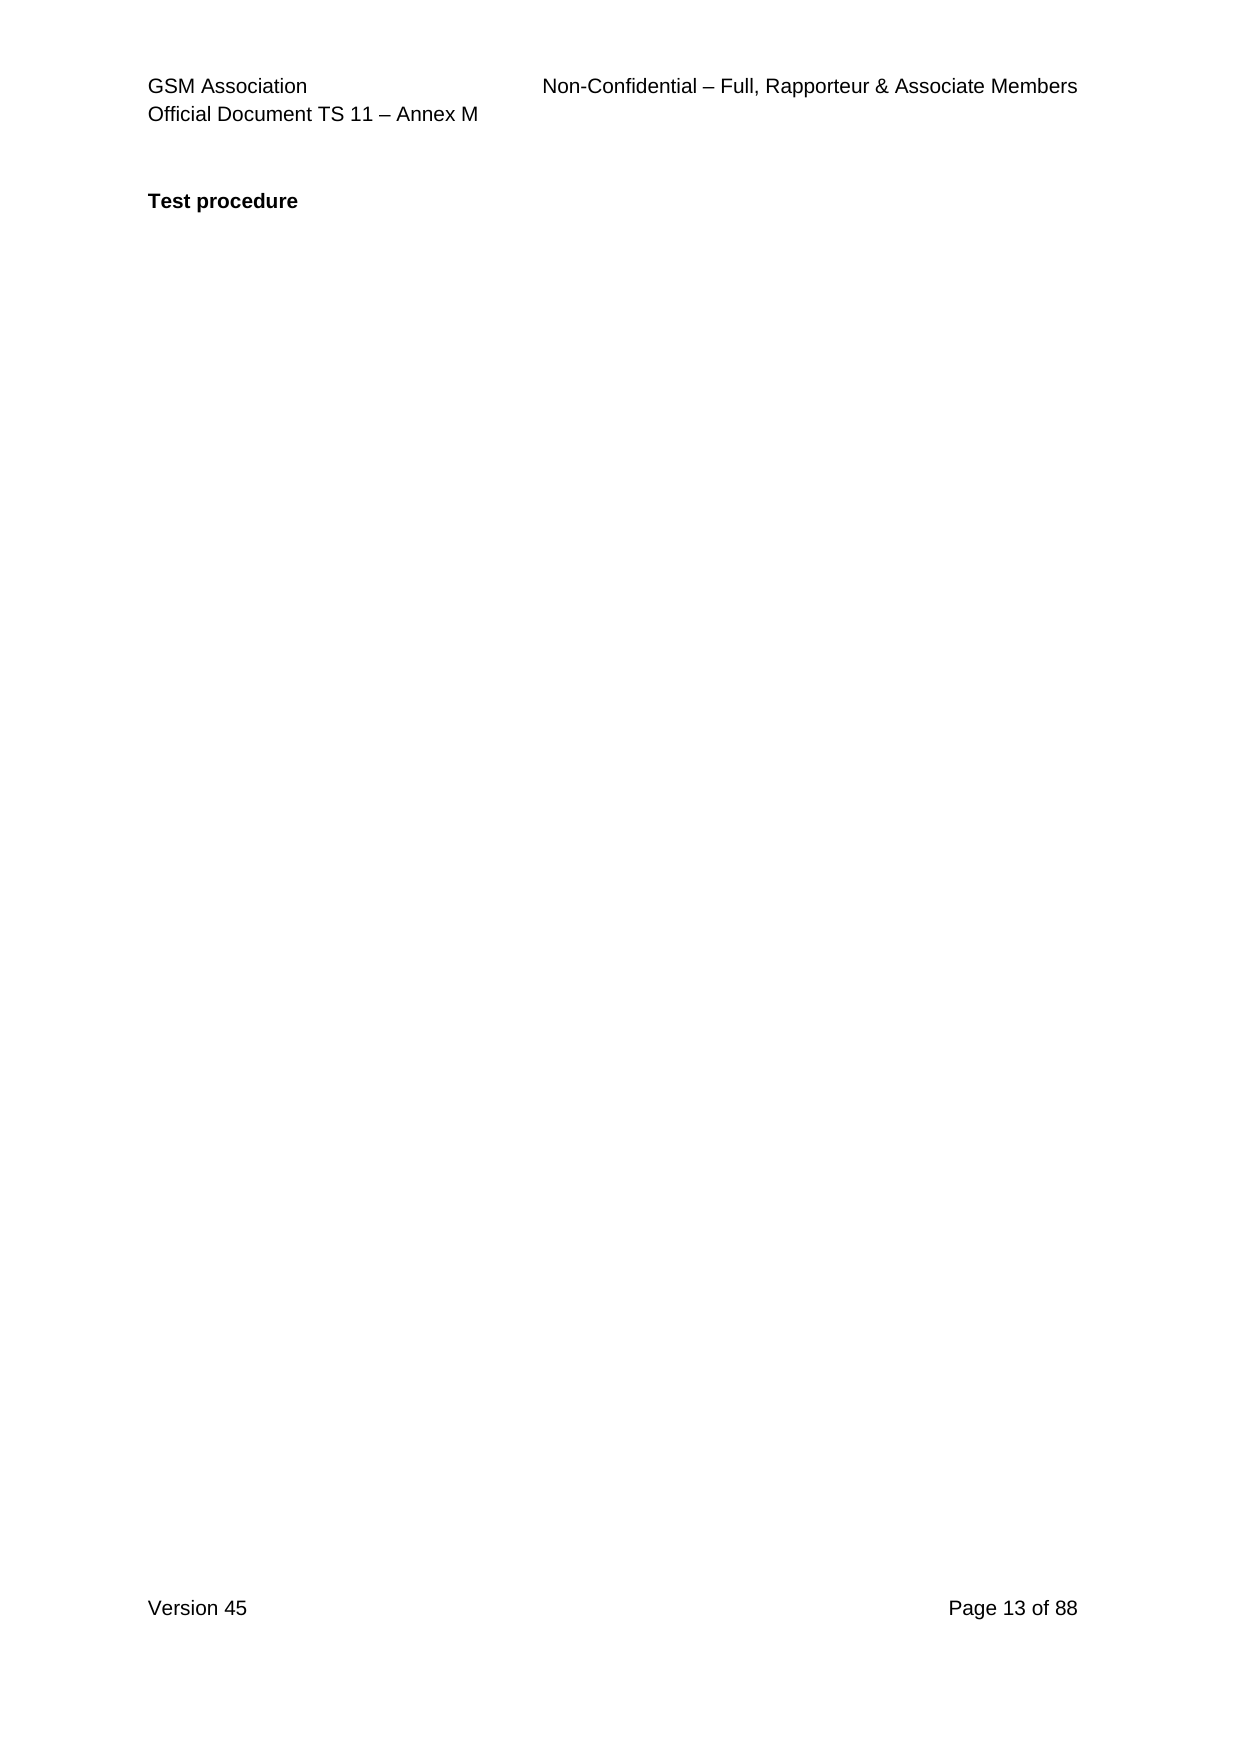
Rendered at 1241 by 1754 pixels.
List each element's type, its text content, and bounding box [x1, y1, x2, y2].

text Test procedure [148, 189, 1092, 213]
